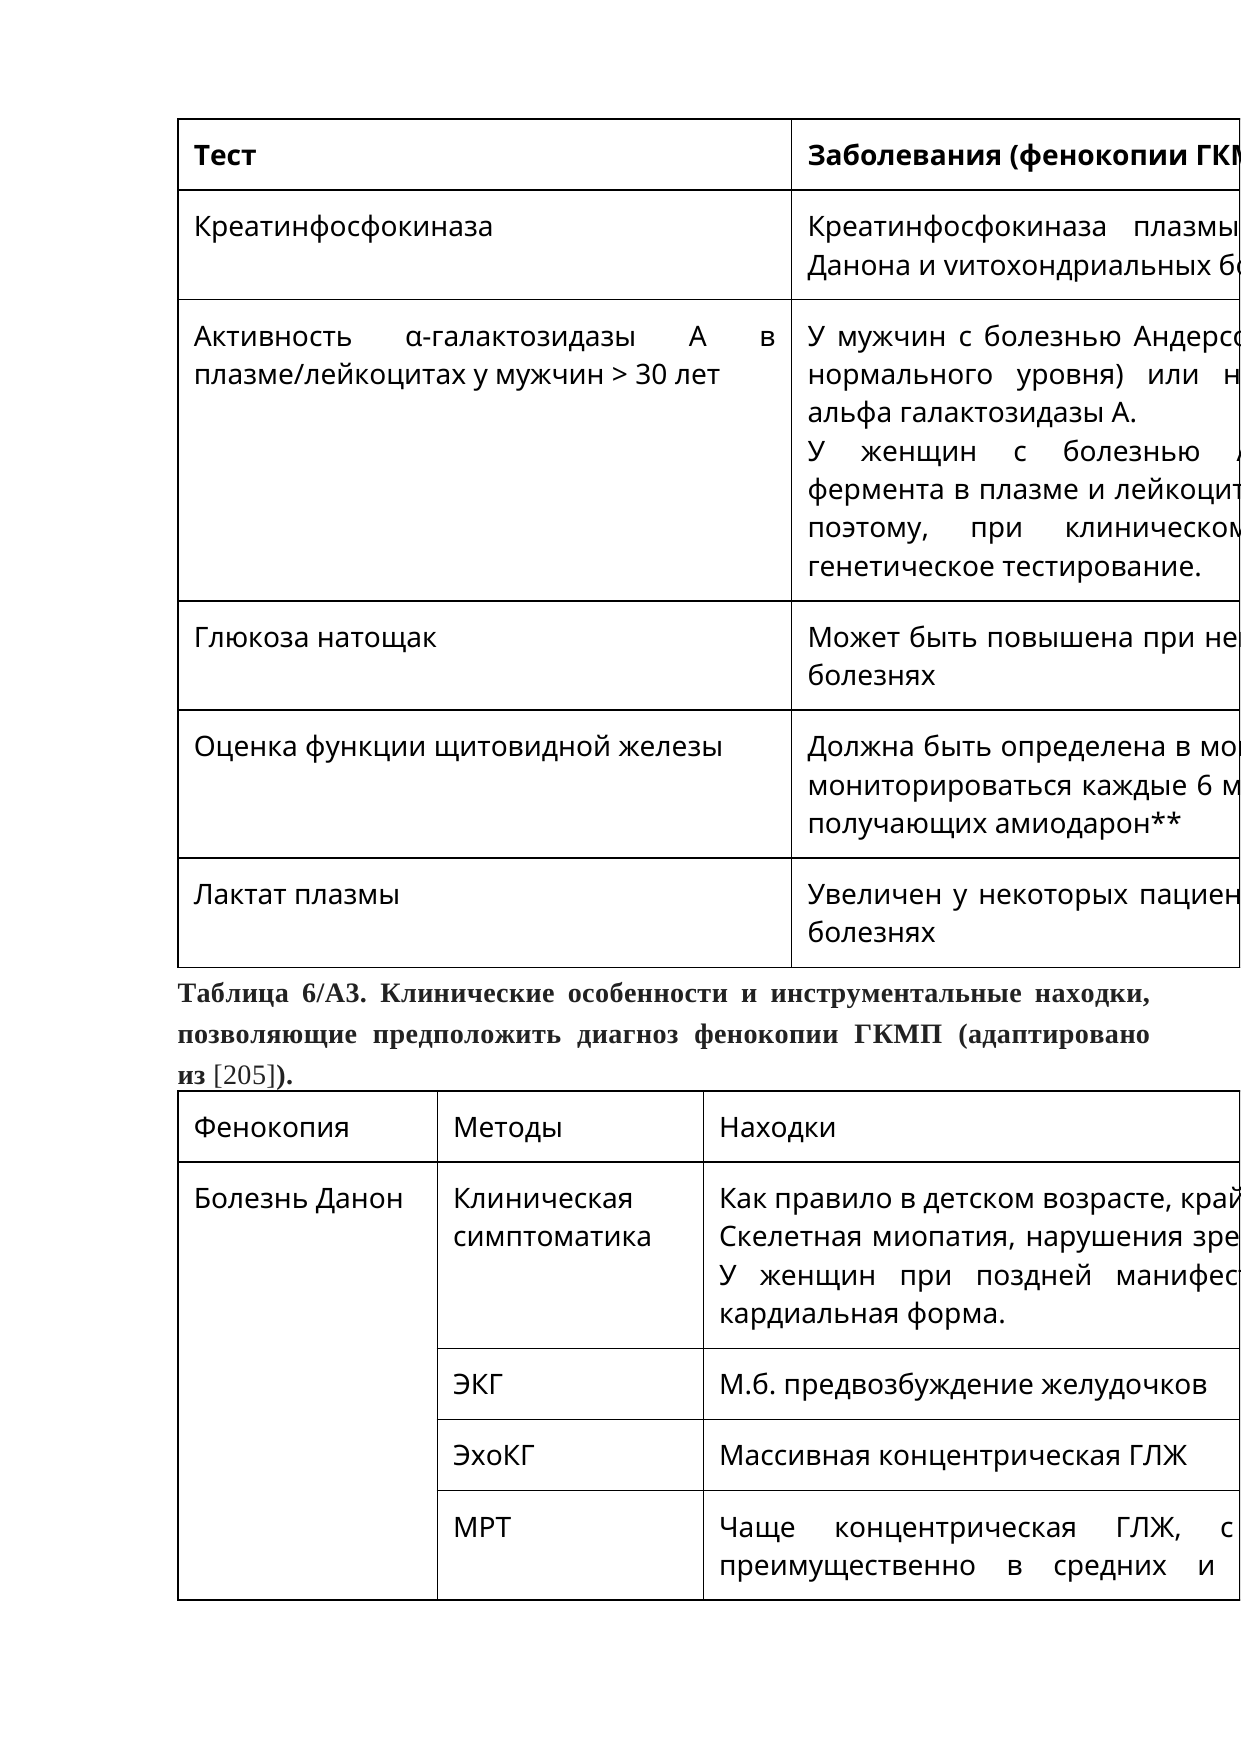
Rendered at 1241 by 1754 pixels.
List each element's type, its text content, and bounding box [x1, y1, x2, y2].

table_header Фенокопия [179, 1092, 437, 1161]
table_cell У мужчин с болезнью Андерсона-Фабри низкая (< 10% от нормального уровня) или неопределяемая активность альфа галактозидазы A. У женщин с болезнью Андерсона-Фабри уровень фермента в плазме и лейкоцитах часто в пределах нормы, поэтому, при клиническом подозрении требуется генетическое тестирование. [792, 300, 1239, 600]
table_cell Оценка функции щитовидной железы [179, 711, 791, 857]
table_cell Увеличен у некоторых пациентов при митохондриальных болезнях [792, 859, 1239, 967]
table_cell Должна быть определена в момент постановки диагноза и мониторироваться каждые 6 месяцев у пациентов с ГКМП, получающих амиодарон** [792, 711, 1239, 857]
table_cell МРТ [438, 1491, 703, 1599]
table_cell Глюкоза натощак [179, 602, 791, 709]
table_cell Как правило в детском возрасте, крайне редко – позднее начало. Скелетная миопатия, нарушения зрения, умственная отсталость. У женщин при поздней манифестации м.б. изолированная кардиальная форма. [704, 1163, 1239, 1347]
table_cell М.б. предвозбуждение желудочков [704, 1349, 1239, 1418]
table_cell Креатинфосфокиназа [179, 191, 791, 299]
text Таблица 6/А3. Клинические особенности и инструментальные находки, позволяющие предположить диагноз фенокопии ГКМП (адаптировано из [205]). [177, 968, 1152, 1090]
table_cell Может быть повышена при некоторых митохондриальных болезнях [792, 602, 1239, 709]
table_cell Активность α-галактозидазы А в плазме/лейкоцитах у мужчин > 30 лет [179, 300, 791, 600]
table_header Находки [704, 1092, 1239, 1161]
table_cell Массивная концентрическая ГЛЖ [704, 1420, 1239, 1490]
table_cell Лактат плазмы [179, 859, 791, 967]
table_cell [704, 1491, 1239, 1599]
table_cell Болезнь Данон [179, 1163, 437, 1599]
table_header Тест [179, 120, 791, 189]
table_cell ЭКГ [438, 1349, 703, 1418]
table_cell ЭхоКГ [438, 1420, 703, 1490]
table_cell Креатинфосфокиназа плазмы возрастает при болезни Данона и vитохондриальных болезнях, десминопатиях [792, 191, 1239, 299]
table_cell Клиническая симптоматика [438, 1163, 703, 1347]
table_header Заболевания (фенокопии ГКМП) [792, 120, 1239, 189]
table_header Методы [438, 1092, 703, 1161]
